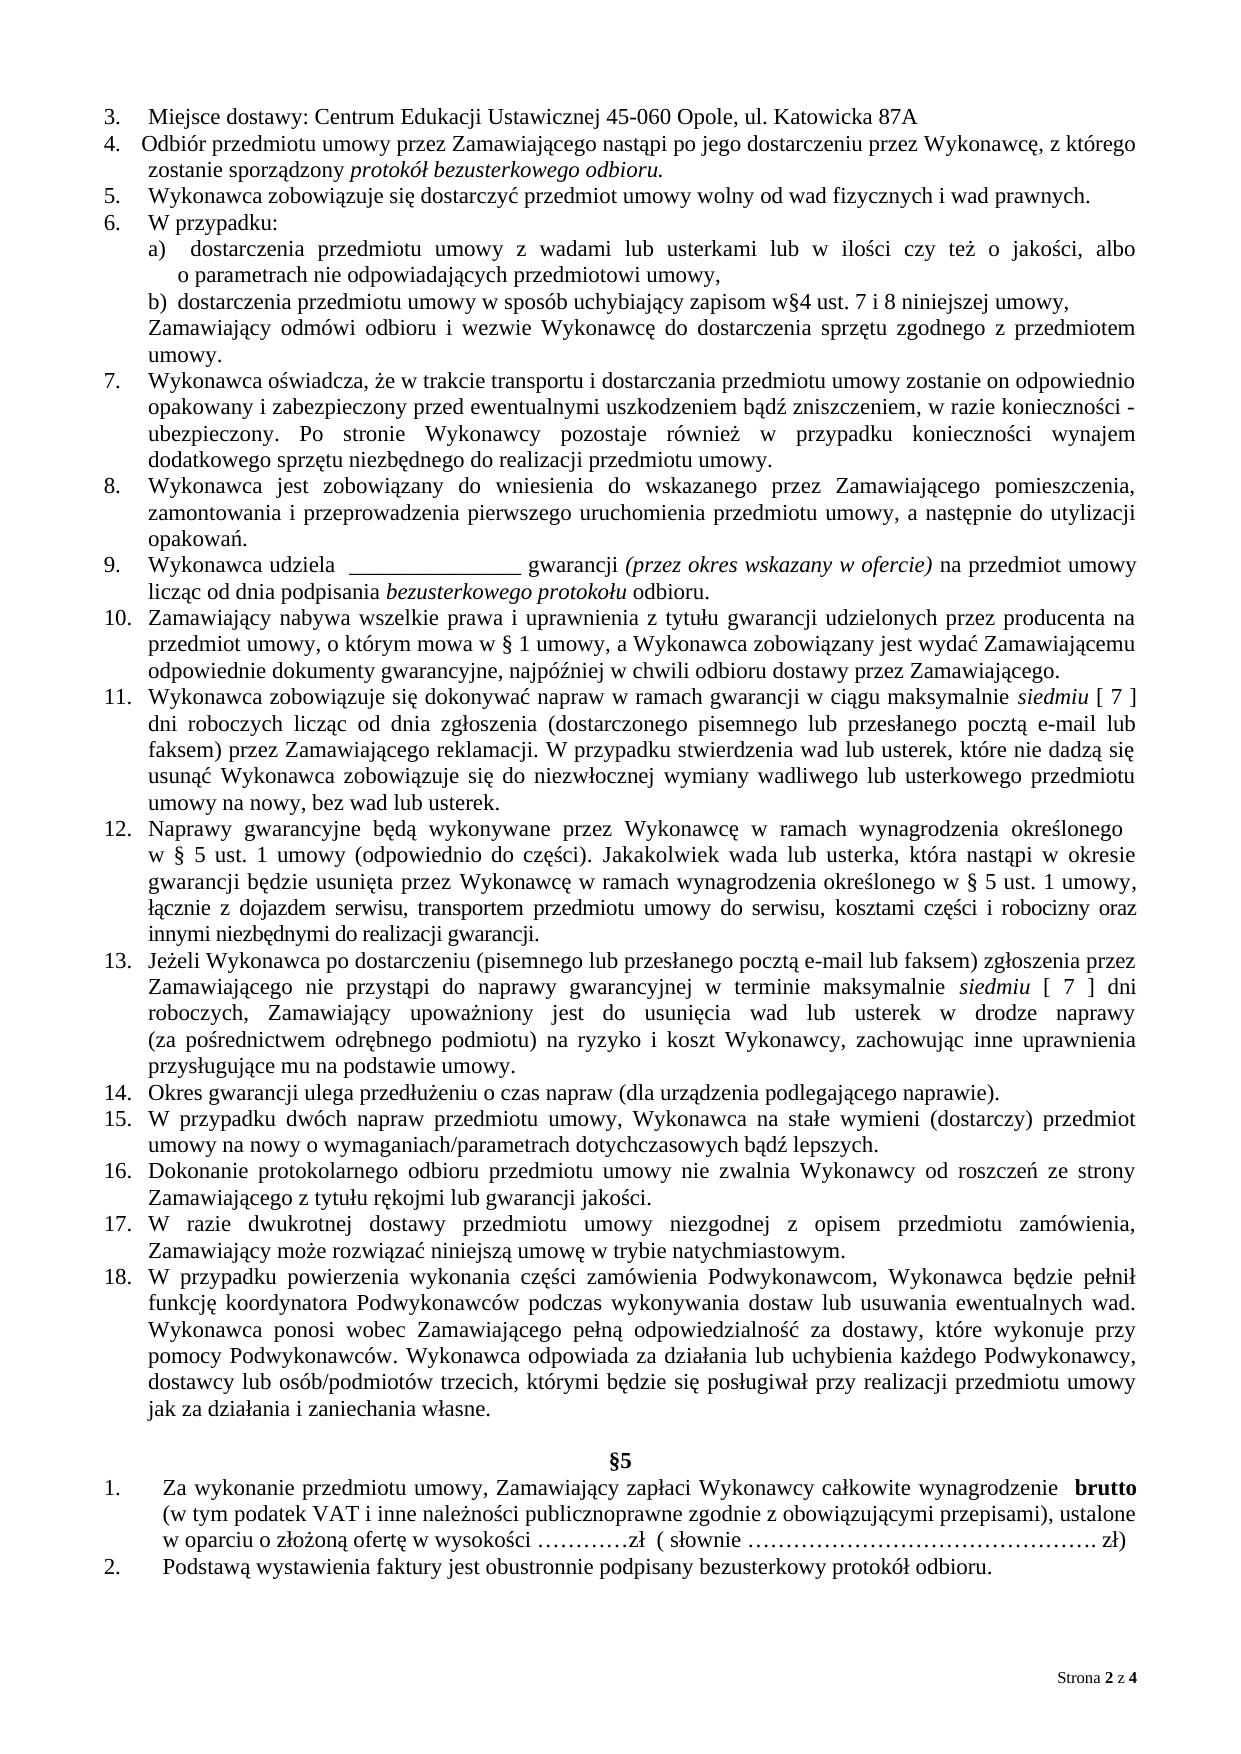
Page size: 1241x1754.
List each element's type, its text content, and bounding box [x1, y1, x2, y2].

list Jeżeli Wykonawca po dostarczeniu (pisemnego lub przesłanego pocztą e-mail lub faksem) zgłoszenia przez Zamawiającego nie przystąpi do naprawy gwarancyjnej w terminie maksymalnie siedmiu [ 7 ] dni roboczych, Zamawiający upoważniony jest do usunięcia wad lub usterek w drodze naprawy (za pośrednictwem odrębnego podmiotu) na ryzyko i koszt Wykonawcy, zachowując inne uprawnienia przysługujące mu na podstawie umowy. [103, 947, 1137, 1078]
list W razie dwukrotnej dostawy przedmiotu umowy niezgodnej z opisem przedmiotu zamówienia, Zamawiający może rozwiązać niniejszą umowę w trybie natychmiastowym. [103, 1210, 1137, 1263]
text §5 [103, 1447, 1137, 1474]
list Wykonawca oświadcza, że w trakcie transportu i dostarczania przedmiotu umowy zostanie on odpowiednio opakowany i zabezpieczony przed ewentualnymi uszkodzeniem bądź zniszczeniem, w razie konieczności - ubezpieczony. Po stronie Wykonawcy pozostaje również w przypadku konieczności wynajem dodatkowego sprzętu niezbędnego do realizacji przedmiotu umowy. [103, 367, 1137, 472]
list Naprawy gwarancyjne będą wykonywane przez Wykonawcę w ramach wynagrodzenia określonego w § 5 ust. 1 umowy (odpowiednio do części). Jakakolwiek wada lub usterka, która nastąpi w okresie gwarancji będzie usunięta przez Wykonawcę w ramach wynagrodzenia określonego w § 5 ust. 1 umowy, łącznie z dojazdem serwisu, transportem przedmiotu umowy do serwisu, kosztami części i robocizny oraz innymi niezbędnymi do realizacji gwarancji. [103, 815, 1137, 947]
list Wykonawca zobowiązuje się dostarczyć przedmiot umowy wolny od wad fizycznych i wad prawnych. [103, 182, 1137, 209]
list Podstawą wystawienia faktury jest obustronnie podpisany bezusterkowy protokół odbioru. [103, 1553, 1137, 1579]
list Dokonanie protokolarnego odbioru przedmiotu umowy nie zwalnia Wykonawcy od roszczeń ze strony Zamawiającego z tytułu rękojmi lub gwarancji jakości. [103, 1158, 1137, 1210]
list Miejsce dostawy: Centrum Edukacji Ustawicznej 45-060 Opole, ul. Katowicka 87A [103, 103, 1137, 130]
list Wykonawca udziela _______________ gwarancji (przez okres wskazany w ofercie) na przedmiot umowy licząc od dnia podpisania bezusterkowego protokołu odbioru. [103, 551, 1137, 604]
list Odbiór przedmiotu umowy przez Zamawiającego nastąpi po jego dostarczeniu przez Wykonawcę, z którego zostanie sporządzony protokół bezusterkowego odbioru. [103, 130, 1137, 182]
list Zamawiający odmówi odbioru i wezwie Wykonawcę do dostarczenia sprzętu zgodnego z przedmiotem umowy. [148, 314, 1137, 367]
list dostarczenia przedmiotu umowy z wadami lub usterkami lub w ilości czy też o jakości, albo o parametrach nie odpowiadających przedmiotowi umowy, [148, 235, 1137, 288]
list Za wykonanie przedmiotu umowy, Zamawiający zapłaci Wykonawcy całkowite wynagrodzenie brutto (w tym podatek VAT i inne należności publicznoprawne zgodnie z obowiązującymi przepisami), ustalone w oparciu o złożoną ofertę w wysokości …………zł ( słownie ………………………………………. zł) [103, 1474, 1137, 1553]
list Zamawiający nabywa wszelkie prawa i uprawnienia z tytułu gwarancji udzielonych przez producenta na przedmiot umowy, o którym mowa w § 1 umowy, a Wykonawca zobowiązany jest wydać Zamawiającemu odpowiednie dokumenty gwarancyjne, najpóźniej w chwili odbioru dostawy przez Zamawiającego. [103, 604, 1137, 683]
list dostarczenia przedmiotu umowy w sposób uchybiający zapisom w§4 ust. 7 i 8 niniejszej umowy, [148, 288, 1137, 314]
list W przypadku: [103, 209, 1137, 235]
list Wykonawca zobowiązuje się dokonywać napraw w ramach gwarancji w ciągu maksymalnie siedmiu [ 7 ] dni roboczych licząc od dnia zgłoszenia (dostarczonego pisemnego lub przesłanego pocztą e-mail lub faksem) przez Zamawiającego reklamacji. W przypadku stwierdzenia wad lub usterek, które nie dadzą się usunąć Wykonawca zobowiązuje się do niezwłocznej wymiany wadliwego lub usterkowego przedmiotu umowy na nowy, bez wad lub usterek. [103, 683, 1137, 815]
list Wykonawca jest zobowiązany do wniesienia do wskazanego przez Zamawiającego pomieszczenia, zamontowania i przeprowadzenia pierwszego uruchomienia przedmiotu umowy, a następnie do utylizacji opakowań. [103, 472, 1137, 551]
list Okres gwarancji ulega przedłużeniu o czas napraw (dla urządzenia podlegającego naprawie). [103, 1078, 1137, 1105]
list W przypadku powierzenia wykonania części zamówienia Podwykonawcom, Wykonawca będzie pełnił funkcję koordynatora Podwykonawców podczas wykonywania dostaw lub usuwania ewentualnych wad. Wykonawca ponosi wobec Zamawiającego pełną odpowiedzialność za dostawy, które wykonuje przy pomocy Podwykonawców. Wykonawca odpowiada za działania lub uchybienia każdego Podwykonawcy, dostawcy lub osób/podmiotów trzecich, którymi będzie się posługiwał przy realizacji przedmiotu umowy jak za działania i zaniechania własne. [103, 1263, 1137, 1421]
list W przypadku dwóch napraw przedmiotu umowy, Wykonawca na stałe wymieni (dostarczy) przedmiot umowy na nowy o wymaganiach/parametrach dotychczasowych bądź lepszych. [103, 1105, 1137, 1158]
